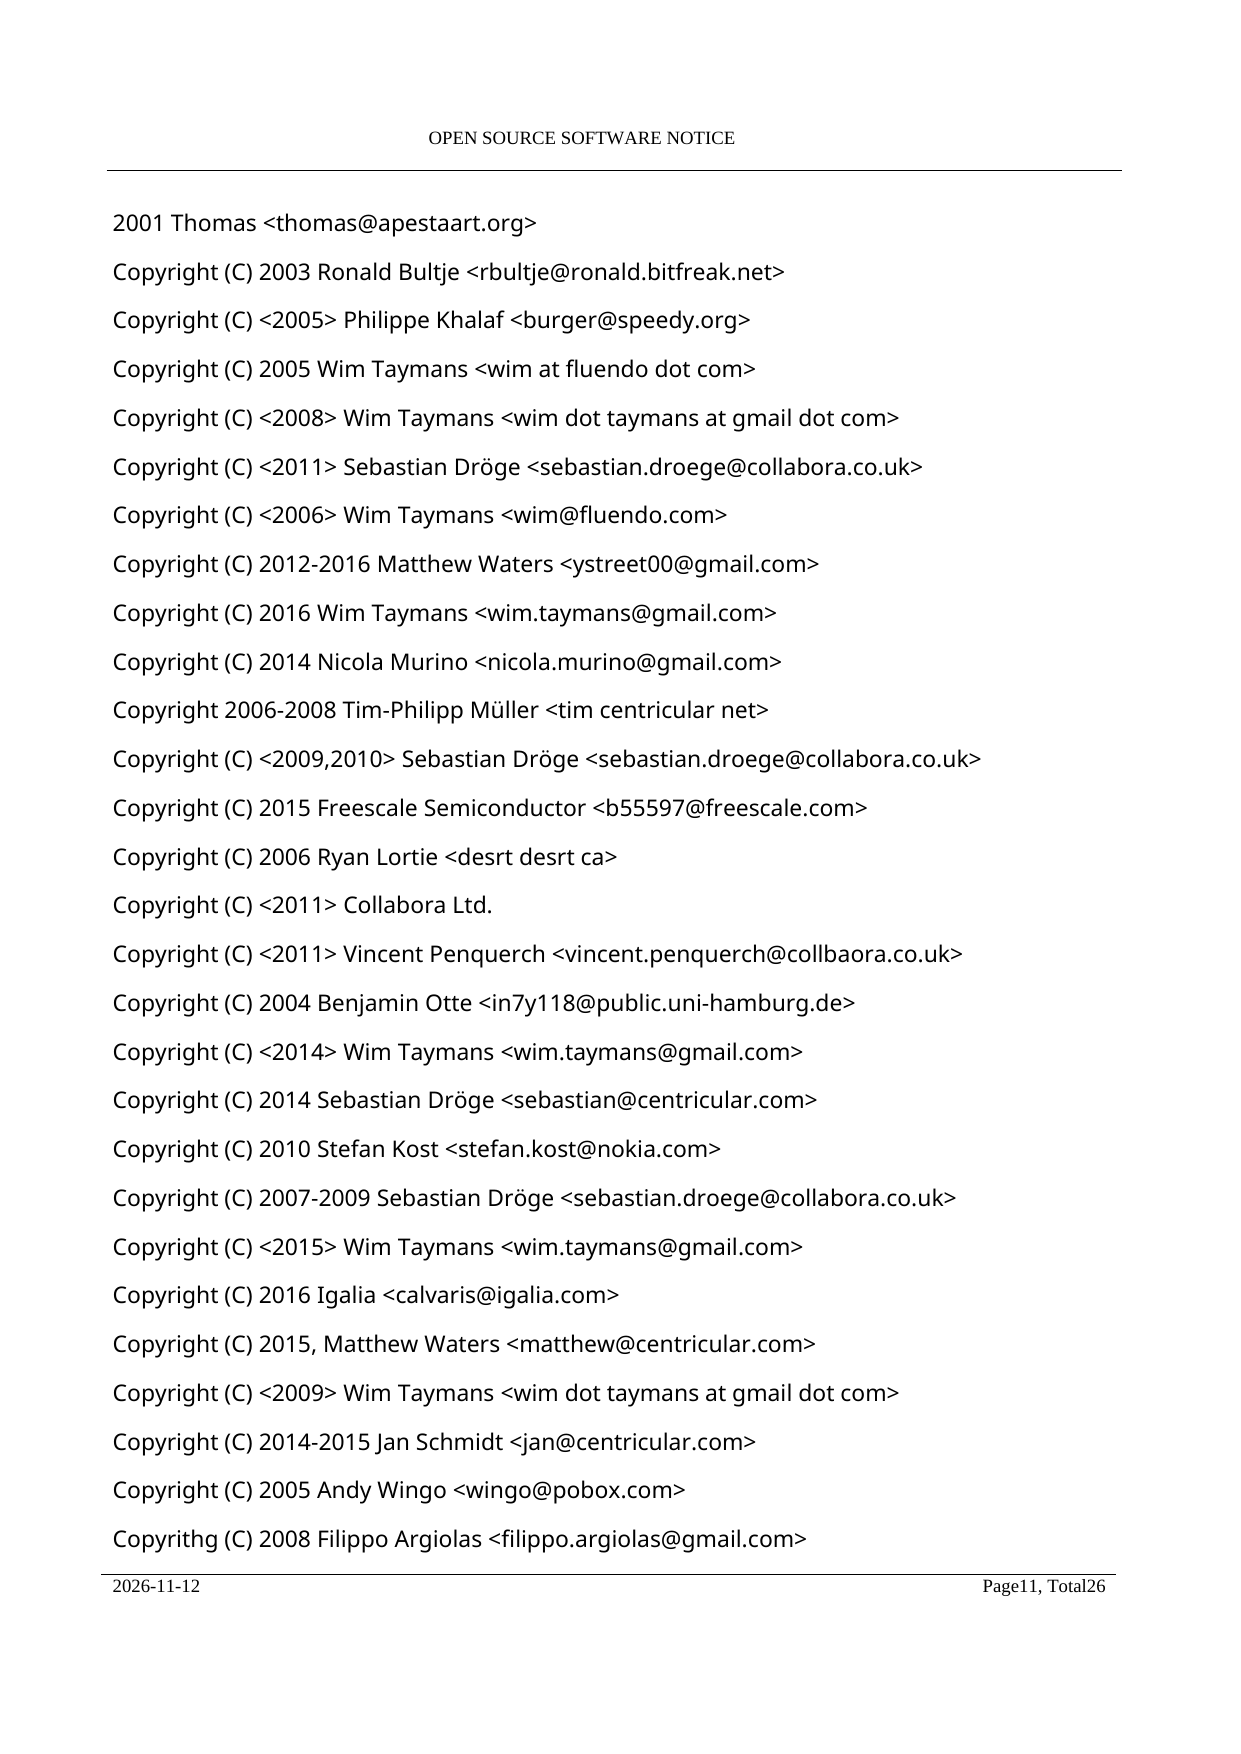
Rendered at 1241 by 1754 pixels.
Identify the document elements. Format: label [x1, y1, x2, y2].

text [112, 206, 1128, 1555]
